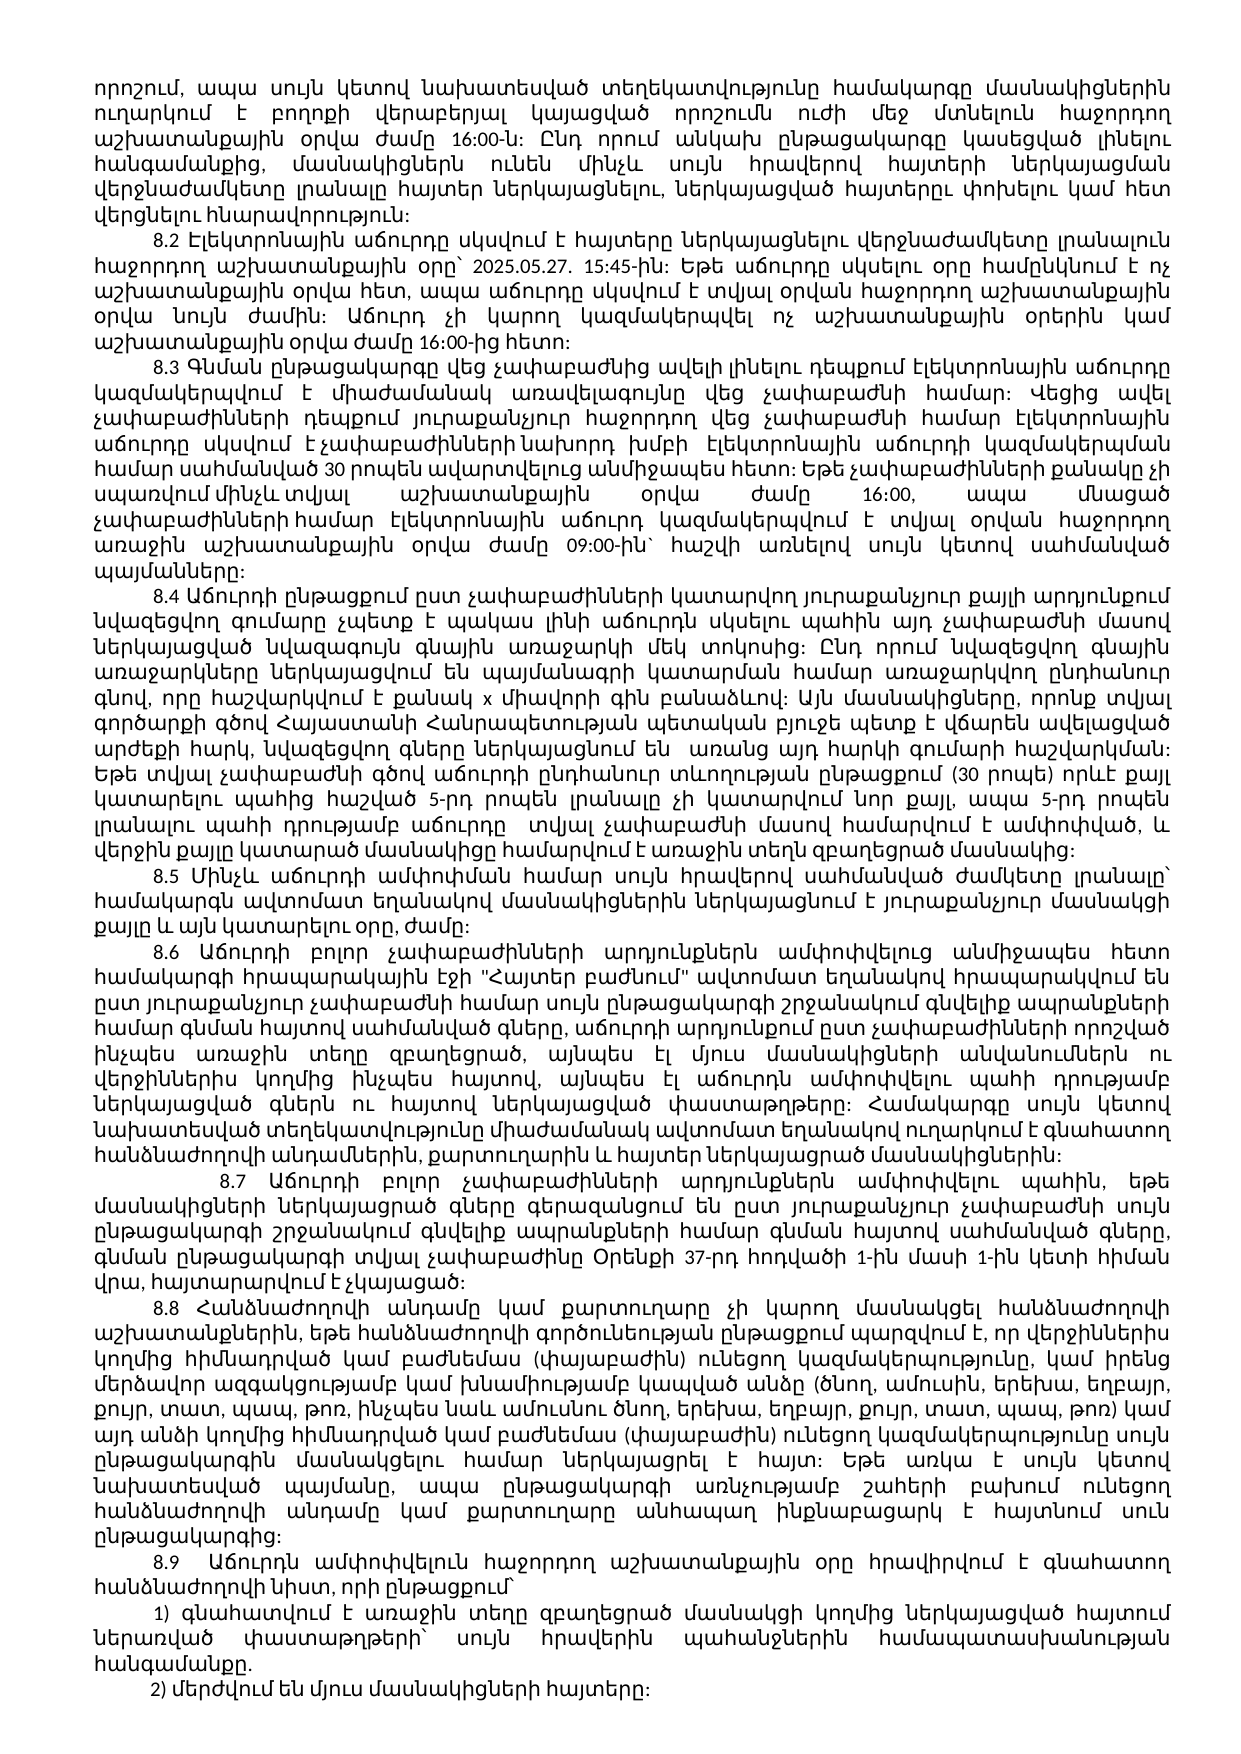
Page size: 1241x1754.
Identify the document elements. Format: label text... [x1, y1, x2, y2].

text 8.8 Հանձնաժողովի անդամը կամ քարտուղարը չի կարող մասնակցել հանձնաժողովի աշխատանքներին, եթե հանձնաժողովի գործունեության ընթացքում պարզվում է, որ վերջիններիս կողմից հիմնադրված կամ բաժնեմաս (փայաբաժին) ունեցող կազմակերպությունը, կամ իրենց մերձավոր ազգակցությամբ կամ խնամիությամբ կապված անձը (ծնող, ամուսին, երեխա, եղբայր, քույր, տատ, պապ, թոռ, ինչպես նաև ամուսնու ծնող, երեխա, եղբայր, քույր, տատ, պապ, թոռ) կամ այդ անձի կողմից հիմնադրված կամ բաժնեմաս (փայաբաժին) ունեցող կազմակերպությունը սույն ընթացակարգին մասնակցելու համար ներկայացրել է հայտ: Եթե առկա է սույն կետով նախատեսված պայմանը, ապա ընթացակարգի առնչությամբ շահերի բախում ունեցող հանձնաժողովի անդամը կամ քարտուղարը անհապաղ ինքնաբացարկ է հայտնում սուն ընթացակարգից: [94, 1295, 1171, 1549]
text 8.3 Գնման ընթացակարգը վեց չափաբաժնից ավելի լինելու դեպքում էլեկտրոնային աճուրդը կազմակերպվում է միաժամանակ առավելագույնը վեց չափաբաժնի համար: Վեցից ավել չափաբաժինների դեպքում յուրաքանչյուր հաջորդող վեց չափաբաժնի համար էլեկտրոնային աճուրդը սկսվում է չափաբաժինների նախորդ խմբի էլեկտրոնային աճուրդի կազմակերպման համար սահմանված 30 րոպեն ավարտվելուց անմիջապես հետո: Եթե չափաբաժինների քանակը չի սպառվում մինչև տվյալ աշխատանքային օրվա ժամը 16։00, ապա մնացած չափաբաժինների համար էլեկտրոնային աճուրդ կազմակերպվում է տվյալ օրվան հաջորդող առաջին աշխատանքային օրվա ժամը 09:00-ին` հաշվի առնելով սույն կետով սահմանված պայմանները: [94, 354, 1171, 583]
text 8.9 Աճուրդն ամփոփվելուն հաջորդող աշխատանքային օրը հրավիրվում է գնահատող հանձնաժողովի նիստ, որի ընթացքում՝ [94, 1549, 1171, 1600]
text 8.6 Աճուրդի բոլոր չափաբաժինների արդյունքներն ամփոփվելուց անմիջապես հետո համակարգի հրապարակային էջի "Հայտեր բաժնում" ավտոմատ եղանակով հրապարակվում են ըստ յուրաքանչյուր չափաբաժնի համար սույն ընթացակարգի շրջանակում գնվելիք ապրանքների համար գնման հայտով սահմանված գները, աճուրդի արդյունքում ըստ չափաբաժինների որոշված ինչպես առաջին տեղը զբաղեցրած, այնպես էլ մյուս մասնակիցների անվանումներն ու վերջիններիս կողմից ինչպես հայտով, այնպես էլ աճուրդն ամփոփվելու պահի դրությամբ ներկայացված գներն ու հայտով ներկայացված փաստաթղթերը: Համակարգը սույն կետով նախատեսված տեղեկատվությունը միաժամանակ ավտոմատ եղանակով ուղարկում է գնահատող հանձնաժողովի անդամներին, քարտուղարին և հայտեր ներկայացրած մասնակիցներին: [94, 939, 1171, 1168]
text 2) մերժվում են մյուս մասնակիցների հայտերը: [94, 1676, 1171, 1702]
text 8.5 Մինչև աճուրդի ամփոփման համար սույն հրավերով սահմանված ժամկետը լրանալը՝ համակարգն ավտոմատ եղանակով մասնակիցներին ներկայացնում է յուրաքանչյուր մասնակցի քայլը և այն կատարելու օրը, ժամը: [94, 863, 1171, 939]
text 8.4 Աճուրդի ընթացքում ըստ չափաբաժինների կատարվող յուրաքանչյուր քայլի արդյունքում նվազեցվող գումարը չպետք է պակաս լինի աճուրդն սկսելու պահին այդ չափաբաժնի մասով ներկայացված նվազագույն գնային առաջարկի մեկ տոկոսից: Ընդ որում նվազեցվող գնային առաջարկները ներկայացվում են պայմանագրի կատարման համար առաջարկվող ընդհանուր գնով, որը հաշվարկվում է քանակ x միավորի գին բանաձևով: Այն մասնակիցները, որոնք տվյալ գործարքի գծով Հայաստանի Հանրապետության պետական բյուջե պետք է վճարեն ավելացված արժեքի հարկ, նվազեցվող գները ներկայացնում են առանց այդ հարկի գումարի հաշվարկման: Եթե տվյալ չափաբաժնի գծով աճուրդի ընդհանուր տևողության ընթացքում (30 րոպե) որևէ քայլ կատարելու պահից հաշված 5-րդ րոպեն լրանալը չի կատարվում նոր քայլ, ապա 5-րդ րոպեն լրանալու պահի դրությամբ աճուրդը տվյալ չափաբաժնի մասով համարվում է ամփոփված, և վերջին քայլը կատարած մասնակիցը համարվում է առաջին տեղն զբաղեցրած մասնակից: [94, 583, 1171, 863]
text 1) գնահատվում է առաջին տեղը զբաղեցրած մասնակցի կողմից ներկայացված հայտում ներառված փաստաթղթերի՝ սույն հրավերին պահանջներին համապատասխանության հանգամանքը. [94, 1600, 1171, 1676]
text 8.2 Էլեկտրոնային աճուրդը սկսվում է հայտերը ներկայացնելու վերջնաժամկետը լրանալուն հաջորդող աշխատանքային օրը՝ 2025.05.27. 15:45 -ին: Եթե աճուրդը սկսելու օրը համընկնում է ոչ աշխատանքային օրվա հետ, ապա աճուրդը սկսվում է տվյալ օրվան հաջորդող աշխատանքային օրվա նույն ժամին: Աճուրդ չի կարող կազմակերպվել ոչ աշխատանքային օրերին կամ աշխատանքային օրվա ժամը 16։00-ից հետո: [94, 227, 1171, 354]
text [94, 75, 1171, 227]
text 8.7 Աճուրդի բոլոր չափաբաժինների արդյունքներն ամփոփվելու պահին, եթե մասնակիցների ներկայացրած գները գերազանցում են ըստ յուրաքանչյուր չափաբաժնի սույն ընթացակարգի շրջանակում գնվելիք ապրանքների համար գնման հայտով սահմանված գները, գնման ընթացակարգի տվյալ չափաբաժինը Օրենքի 37-րդ հոդվածի 1-ին մասի 1-ին կետի հիման վրա, հայտարարվում է չկայացած: [94, 1168, 1171, 1295]
